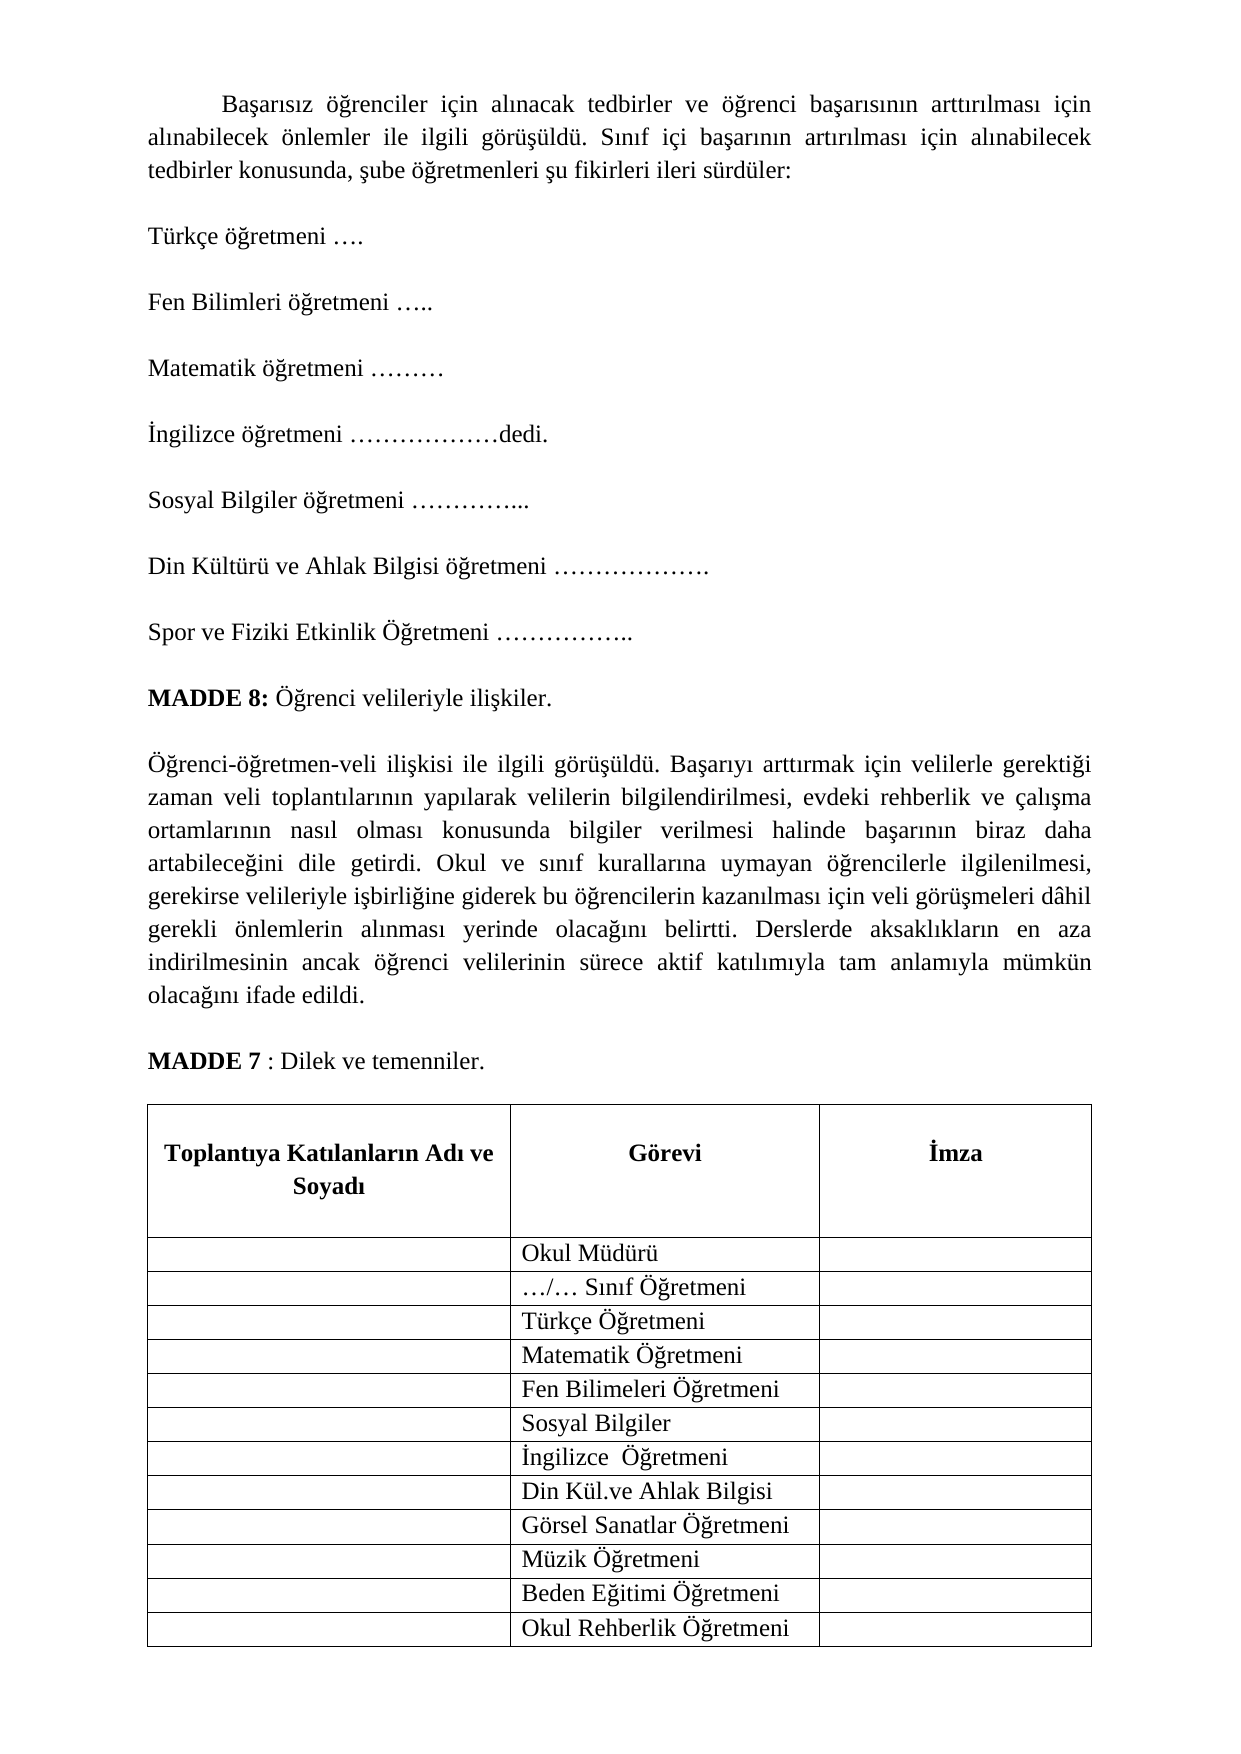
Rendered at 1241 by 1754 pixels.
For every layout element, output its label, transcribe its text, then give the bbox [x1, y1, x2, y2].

table_cell [820, 1306, 1091, 1339]
table_cell [820, 1374, 1091, 1407]
table_cell [148, 1476, 510, 1509]
table_header Toplantıya Katılanların Adı ve Soyadı [148, 1105, 510, 1237]
text Türkçe öğretmeni …. [148, 221, 1093, 249]
table_cell [148, 1306, 510, 1339]
text İngilizce öğretmeni ………………dedi. [148, 419, 1093, 448]
table_cell Türkçe Öğretmeni [511, 1306, 819, 1339]
table_cell Din Kül.ve Ahlak Bilgisi [511, 1476, 819, 1509]
table_cell Matematik Öğretmeni [511, 1340, 819, 1373]
table_cell [148, 1340, 510, 1373]
table_cell [820, 1579, 1091, 1612]
table_cell [148, 1579, 510, 1612]
table_cell [148, 1374, 510, 1407]
table_cell Fen Bilimeleri Öğretmeni [511, 1374, 819, 1407]
table_cell Sosyal Bilgiler [511, 1408, 819, 1441]
table_cell [820, 1545, 1091, 1577]
table_cell [148, 1238, 510, 1271]
table_cell [820, 1476, 1091, 1509]
table_cell [148, 1442, 510, 1475]
table_cell …/… Sınıf Öğretmeni [511, 1272, 819, 1305]
table_cell [148, 1510, 510, 1543]
table_cell [820, 1442, 1091, 1475]
table_header Görevi [511, 1105, 819, 1237]
table_cell [820, 1613, 1091, 1646]
text Sosyal Bilgiler öğretmeni …………... [148, 485, 1093, 514]
text Spor ve Fiziki Etkinlik Öğretmeni …………….. [148, 617, 1093, 646]
table_cell [820, 1510, 1091, 1543]
table_cell [148, 1545, 510, 1577]
table_cell Okul Müdürü [511, 1238, 819, 1271]
text Öğrenci-öğretmen-veli ilişkisi ile ilgili görüşüldü. Başarıyı arttırmak için velilerle gerektiği zaman veli toplantılarının yapılarak velilerin bilgilendirilmesi, evdeki rehberlik ve çalışma ortamlarının nasıl olması konusunda bilgiler verilmesi halinde başarının biraz daha artabileceğini dile getirdi. Okul ve sınıf kurallarına uymayan öğrencilerle ilgilenilmesi, gerekirse velileriyle işbirliğine giderek bu öğrencilerin kazanılması için veli görüşmeleri dâhil gerekli önlemlerin alınması yerinde olacağını belirtti. Derslerde aksaklıkların en aza indirilmesinin ancak öğrenci velilerinin sürece aktif katılımıyla tam anlamıyla mümkün olacağını ifade edildi. [148, 749, 1093, 1009]
table_cell [820, 1238, 1091, 1271]
table_cell [148, 1408, 510, 1441]
text Din Kültürü ve Ahlak Bilgisi öğretmeni ………………. [148, 551, 1093, 580]
table_cell [820, 1408, 1091, 1441]
table_cell Görsel Sanatlar Öğretmeni [511, 1510, 819, 1543]
text Fen Bilimleri öğretmeni ….. [148, 287, 1093, 316]
text MADDE 8: Öğrenci velileriyle ilişkiler. [148, 683, 1093, 712]
table_cell Okul Rehberlik Öğretmeni [511, 1613, 819, 1646]
table_cell [820, 1340, 1091, 1373]
table_cell İngilizce Öğretmeni [511, 1442, 819, 1475]
table_cell Beden Eğitimi Öğretmeni [511, 1579, 819, 1612]
table_header İmza [820, 1105, 1091, 1237]
text Başarısız öğrenciler için alınacak tedbirler ve öğrenci başarısının arttırılması için alınabilecek önlemler ile ilgili görüşüldü. Sınıf içi başarının artırılması için alınabilecek tedbirler konusunda, şube öğretmenleri şu fikirleri ileri sürdüler: [148, 89, 1093, 183]
text Matematik öğretmeni ……… [148, 353, 1093, 382]
text MADDE 7 : Dilek ve temenniler. [148, 1046, 1093, 1075]
table_cell Müzik Öğretmeni [511, 1545, 819, 1577]
table_cell [148, 1272, 510, 1305]
table_cell [820, 1272, 1091, 1305]
table_cell [148, 1613, 510, 1646]
